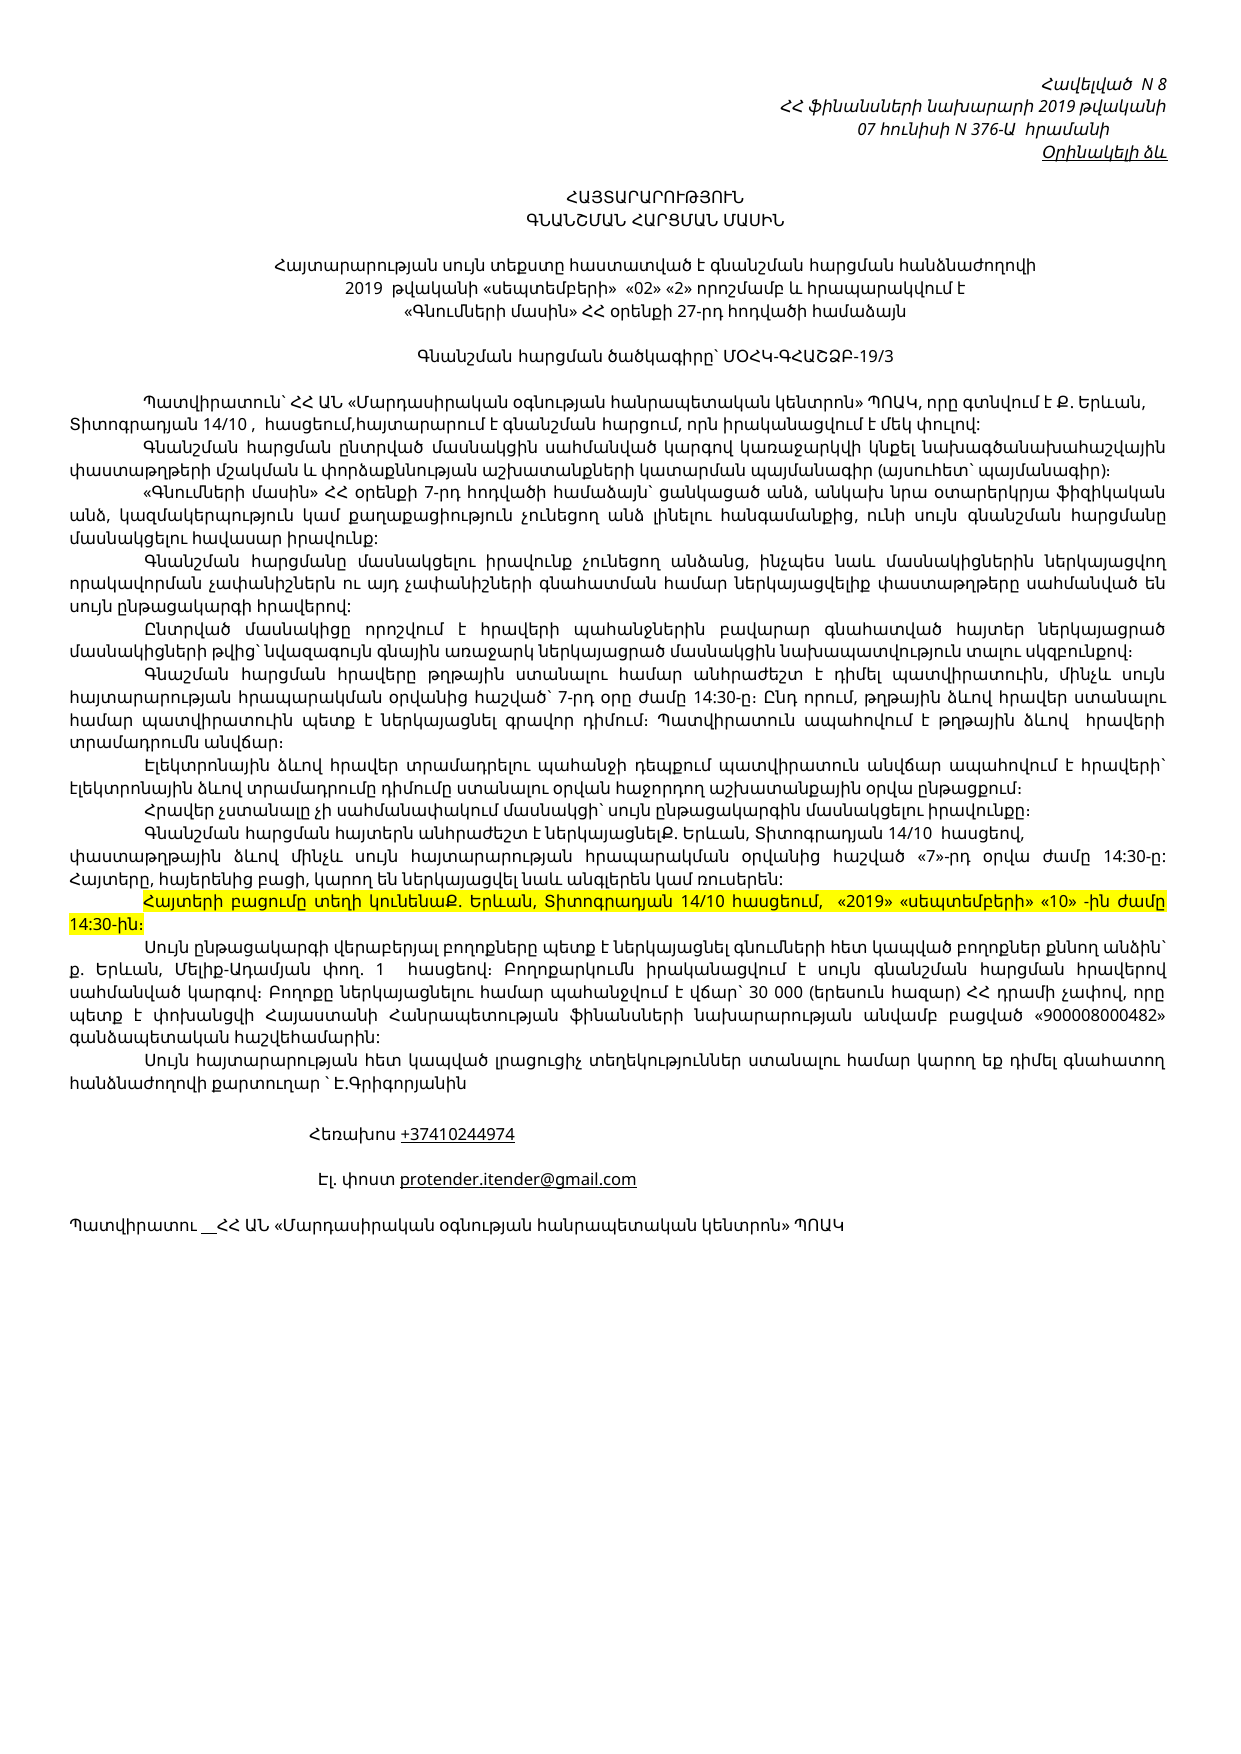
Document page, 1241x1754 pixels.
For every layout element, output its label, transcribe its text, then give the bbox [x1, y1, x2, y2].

text Գնաշման հարցման հրավերը թղթային ստանալու համար անհրաժեշտ է դիմել պատվիրատուին, մինչև սույն հայտարարության հրապարակման օրվանից հաշված` 7-րդ օրը ժամը 14:30-ը։ Ընդ որում, թղթային ձևով հրավեր ստանալու համար պատվիրատուին պետք է ներկայացնել գրավոր դիմում։ Պատվիրատուն ապահովում է թղթային ձևով հրավերի տրամադրումն անվճար։ [69, 663, 1167, 753]
text ՀՀ ֆինանսների նախարարի 2019 թվականի [69, 95, 1167, 118]
text 07 հունիսի N 376-Ա հրամանի [69, 118, 1167, 140]
text Հրավեր չստանալը չի սահմանափակում մասնակցի` սույն ընթացակարգին մասնակցելու իրավունքը։ [69, 799, 1167, 822]
text Սույն հայտարարության հետ կապված լրացուցիչ տեղեկություններ ստանալու համար կարող եք դիմել գնահատող հանձնաժողովի քարտուղար ` Է.Գրիգորյանին [69, 1049, 1167, 1094]
text Պատվիրատուն` ՀՀ ԱՆ «Մարդասիրական օգնության հանրապետական կենտրոն» ՊՈԱԿ, որը գտնվում է Ք. Երևան, Տիտոգրադյան 14/10 , հասցեում,հայտարարում է գնանշման հարցում, որն իրականացվում է մեկ փուլով: [69, 390, 1167, 436]
text Էլ. փոստ protender.itender@gmail.com [69, 1168, 1167, 1191]
text Գնանշման հարցման ծածկագիրը` ՄՕՀԿ-ԳՀԱՇՁԲ-19/3 [69, 345, 1167, 367]
text Գնանշման հարցման հայտերն անհրաժեշտ է ներկայացնելՔ. Երևան, Տիտոգրադյան 14/10 հասցեով, [69, 822, 1167, 844]
text փաստաթղթային ձևով մինչև սույն հայտարարության հրապարակման օրվանից հաշված «7»-րդ օրվա ժամը 14:30-ը: Հայտերը, հայերենից բացի, կարող են ներկայացվել նաև անգլերեն կամ ռուսերեն: [69, 844, 1167, 890]
text Գնանշման հարցման ընտրված մասնակցին սահմանված կարգով կառաջարկվի կնքել նախագծանախահաշվային փաստաթղթերի մշակման և փորձաքննության աշխատանքների կատարման պայմանագիր (այսուհետ` պայմանագիր)։ [69, 436, 1167, 481]
text «Գնումների մասին» ՀՀ օրենքի 27-րդ հոդվածի համաձայն [69, 299, 1167, 322]
text Էլեկտրոնային ձևով հրավեր տրամադրելու պահանջի դեպքում պատվիրատուն անվճար ապահովում է հրավերի` էլեկտրոնային ձևով տրամադրումը դիմումը ստանալու օրվան հաջորդող աշխատանքային օրվա ընթացքում։ [69, 753, 1167, 799]
text Օրինակելի ձև [69, 140, 1167, 163]
text ՀԱՅՏԱՐԱՐՈՒԹՅՈՒՆ [69, 186, 1167, 208]
text Հեռախոս +37410244974 [69, 1123, 1167, 1145]
text Պատվիրատու ՀՀ ԱՆ «Մարդասիրական օգնության հանրապետական կենտրոն» ՊՈԱԿ [69, 1213, 1167, 1236]
text ԳՆԱՆՇՄԱՆ ՀԱՐՑՄԱՆ ՄԱՍԻՆ [69, 208, 1167, 231]
text Ընտրված մասնակիցը որոշվում է հրավերի պահանջներին բավարար գնահատված հայտեր ներկայացրած մասնակիցների թվից` նվազագույն գնային առաջարկ ներկայացրած մասնակցին նախապատվություն տալու սկզբունքով։ [69, 617, 1167, 663]
text Գնանշման հարցմանը մասնակցելու իրավունք չունեցող անձանց, ինչպես նաև մասնակիցներին ներկայացվող որակավորման չափանիշներն ու այդ չափանիշների գնահատման համար ներկայացվելիք փաստաթղթերը սահմանված են սույն ընթացակարգի հրավերով: [69, 549, 1167, 617]
text Հայտերի բացումը տեղի կունենաՔ. Երևան, Տիտոգրադյան 14/10 հասցեում, «2019» «սեպտեմբերի» «10» -ին ժամը 14:30-ին։ [69, 890, 1167, 935]
text 2019 թվականի «սեպտեմբերի» «02» «2» որոշմամբ և հրապարակվում է [69, 277, 1167, 299]
text Սույն ընթացակարգի վերաբերյալ բողոքները պետք է ներկայացնել գնումների հետ կապված բողոքներ քննող անձին` ք. Երևան, Մելիք-Ադամյան փող. 1 հասցեով։ Բողոքարկումն իրականացվում է սույն գնանշման հարցման հրավերով սահմանված կարգով։ Բողոքը ներկայացնելու համար պահանջվում է վճար` 30 000 (երեսուն հազար) ՀՀ դրամի չափով, որը պետք է փոխանցվի Հայաստանի Հանրապետության ֆինանսների նախարարության անվամբ բացված «900008000482» գանձապետական հաշվեհամարին: [69, 935, 1167, 1049]
text «Գնումների մասին» ՀՀ օրենքի 7-րդ հոդվածի համաձայն` ցանկացած անձ, անկախ նրա օտարերկրյա ֆիզիկական անձ, կազմակերպություն կամ քաղաքացիություն չունեցող անձ լինելու հանգամանքից, ունի սույն գնանշման հարցմանը մասնակցելու հավասար իրավունք: [69, 481, 1167, 549]
text Հայտարարության սույն տեքստը հաստատված է գնանշման հարցման հանձնաժողովի [69, 254, 1167, 277]
text Հավելված N 8 [69, 72, 1167, 95]
